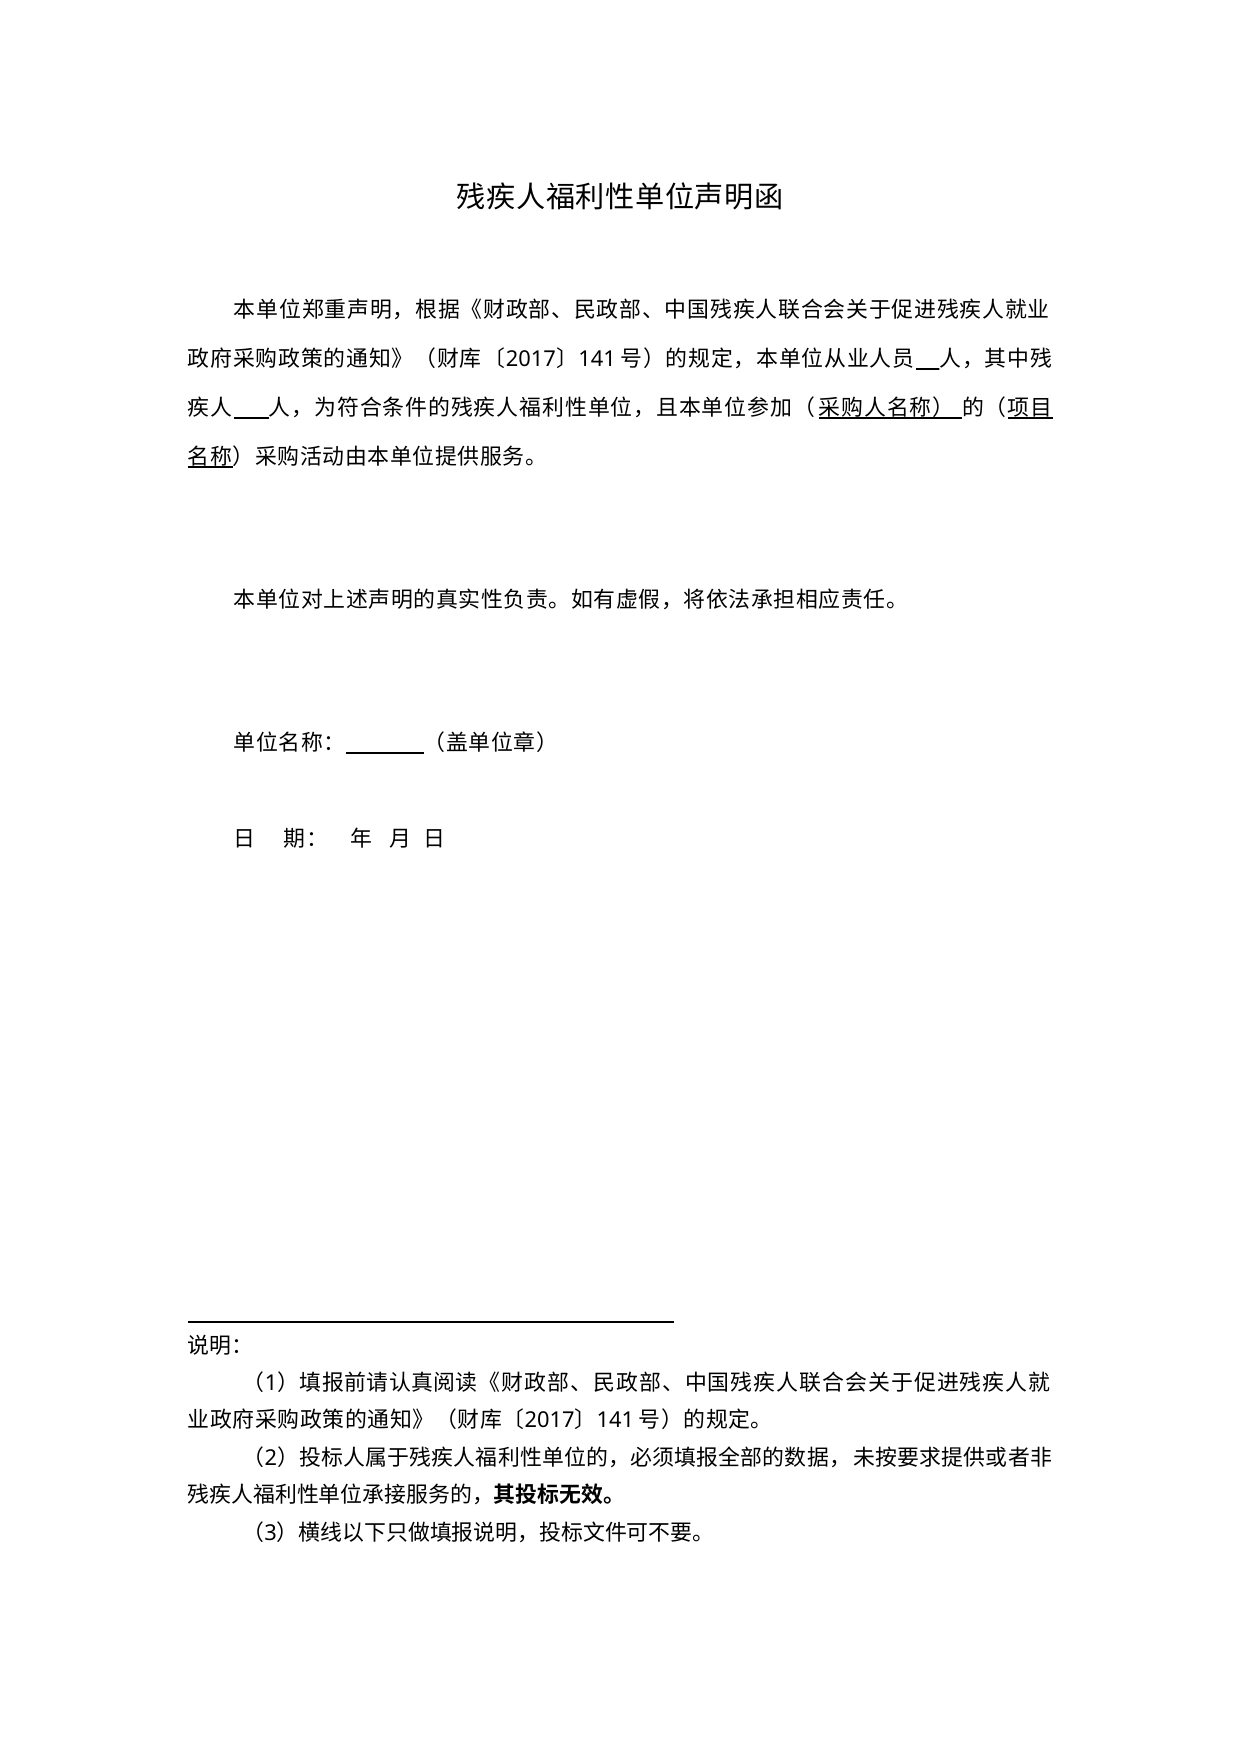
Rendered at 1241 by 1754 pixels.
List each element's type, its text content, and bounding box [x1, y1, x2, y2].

text 日 期： 年 月 日 [187, 820, 890, 853]
text （2）投标人属于残疾人福利性单位的，必须填报全部的数据，未按要求提供或者非残疾人福利性单位承接服务的，其投标无效。 [187, 1435, 1053, 1510]
text （1）填报前请认真阅读《财政部、民政部、中国残疾人联合会关于促进残疾人就业政府采购政策的通知》（财库〔2017〕141号）的规定。 [187, 1360, 1053, 1435]
text 残疾人福利性单位声明函 [187, 162, 1053, 227]
text 说明： [187, 1328, 890, 1360]
text 本单位对上述声明的真实性负责。如有虚假，将依法承担相应责任。 [187, 581, 1053, 614]
text （3）横线以下只做填报说明，投标文件可不要。 [187, 1510, 1053, 1548]
text 单位名称： （盖单位章） [187, 724, 890, 757]
text 本单位郑重声明，根据《财政部、民政部、中国残疾人联合会关于促进残疾人就业政府采购政策的通知》（财库〔2017〕141号）的规定，本单位从业人员 人，其中残疾人 人，为符合条件的残疾人福利性单位，且本单位参加（采购人名称） 的（项目名称）采购活动由本单位提供服务。 [187, 292, 1053, 471]
